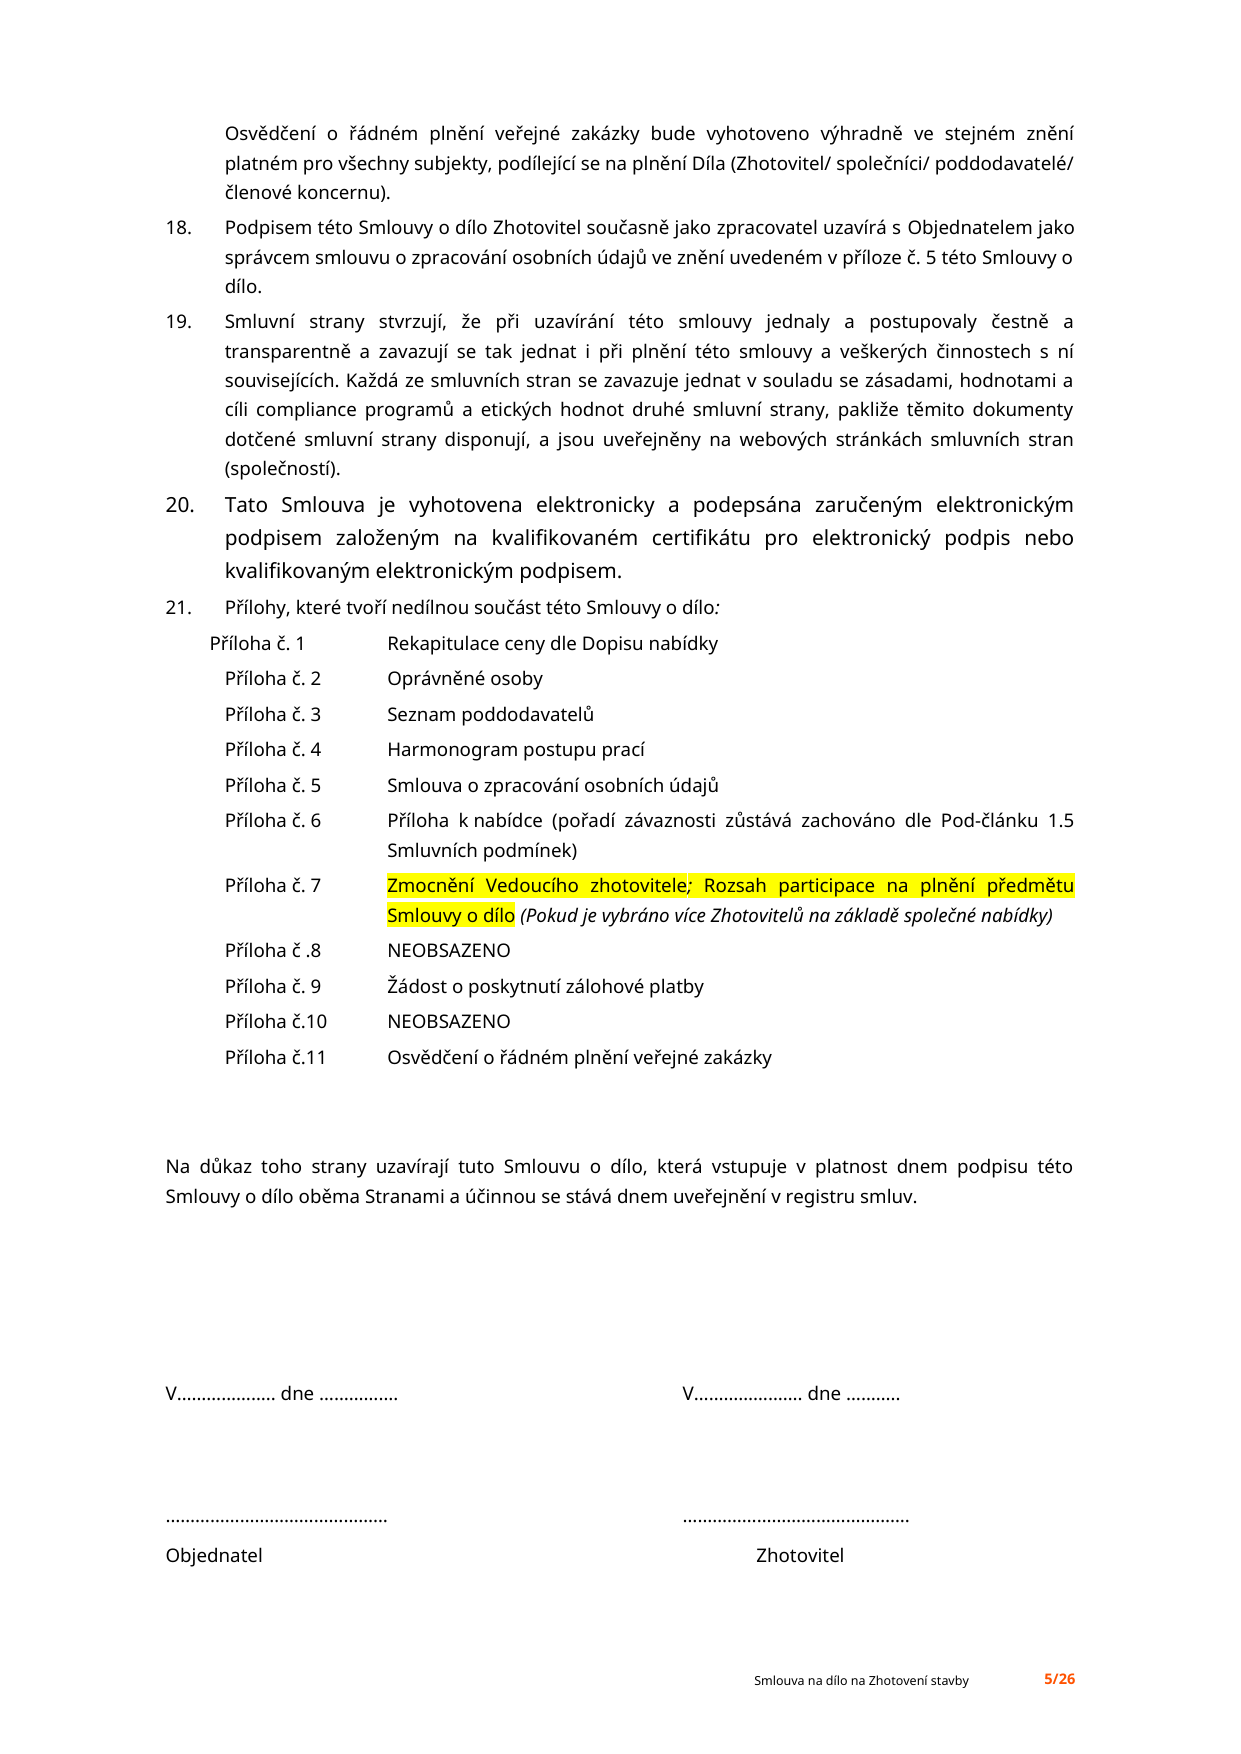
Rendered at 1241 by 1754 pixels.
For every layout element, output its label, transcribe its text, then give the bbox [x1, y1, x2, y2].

list Příloha č. 9 Žádost o poskytnutí zálohové platby [224, 973, 1075, 998]
list Příloha č. 2 Oprávněné osoby [224, 666, 1075, 691]
list Příloha č. 6 Příloha k nabídce (pořadí závaznosti zůstává zachováno dle Pod-článku 1.5 Smluvních podmínek) [224, 808, 1075, 863]
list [224, 121, 1075, 205]
list Podpisem této Smlouvy o dílo Zhotovitel současně jako zpracovatel uzavírá s Objednatelem jako správcem smlouvu o zpracování osobních údajů ve znění uvedeném v příloze č. 5 této Smlouvy o dílo. [165, 215, 1075, 299]
text Objednatel Zhotovitel [165, 1543, 1075, 1568]
list Přílohy, které tvoří nedílnou součást této Smlouvy o dílo: [165, 595, 1075, 620]
list Příloha č. 7 Zmocnění Vedoucího zhotovitele; Rozsah participace na plnění předmětu Smlouvy o dílo (Pokud je vybráno více Zhotovitelů na základě společné nabídky) [224, 873, 1075, 927]
text V……………….. dne ……………. V…………………. dne ……….. [165, 1381, 1075, 1406]
list Příloha č.10 NEOBSAZENO [224, 1008, 1075, 1034]
list Tato Smlouva je vyhotovena elektronicky a podepsána zaručeným elektronickým podpisem založeným na kvalifikovaném certifikátu pro elektronický podpis nebo kvalifikovaným elektronickým podpisem. [165, 491, 1075, 584]
text ……………………………………… ………………………………………. [165, 1502, 1075, 1528]
list Příloha č.11 Osvědčení o řádném plnění veřejné zakázky [224, 1044, 1075, 1069]
list Smluvní strany stvrzují, že při uzavírání této smlouvy jednaly a postupovaly čestně a transparentně a zavazují se tak jednat i při plnění této smlouvy a veškerých činnostech s ní souvisejících. Každá ze smluvních stran se zavazuje jednat v souladu se zásadami, hodnotami a cíli compliance programů a etických hodnot druhé smluvní strany, pakliže těmito dokumenty dotčené smluvní strany disponují, a jsou uveřejněny na webových stránkách smluvních stran (společností). [165, 309, 1075, 481]
list Příloha č. 1 Rekapitulace ceny dle Dopisu nabídky [165, 630, 1075, 656]
list Příloha č. 3 Seznam poddodavatelů [224, 701, 1075, 727]
list Příloha č .8 NEOBSAZENO [224, 937, 1075, 963]
list Příloha č. 5 Smlouva o zpracování osobních údajů [224, 772, 1075, 798]
list Na důkaz toho strany uzavírají tuto Smlouvu o dílo, která vstupuje v platnost dnem podpisu této Smlouvy o dílo oběma Stranami a účinnou se stává dnem uveřejnění v registru smluv. [165, 1154, 1075, 1209]
list Příloha č. 4 Harmonogram postupu prací [224, 737, 1075, 762]
